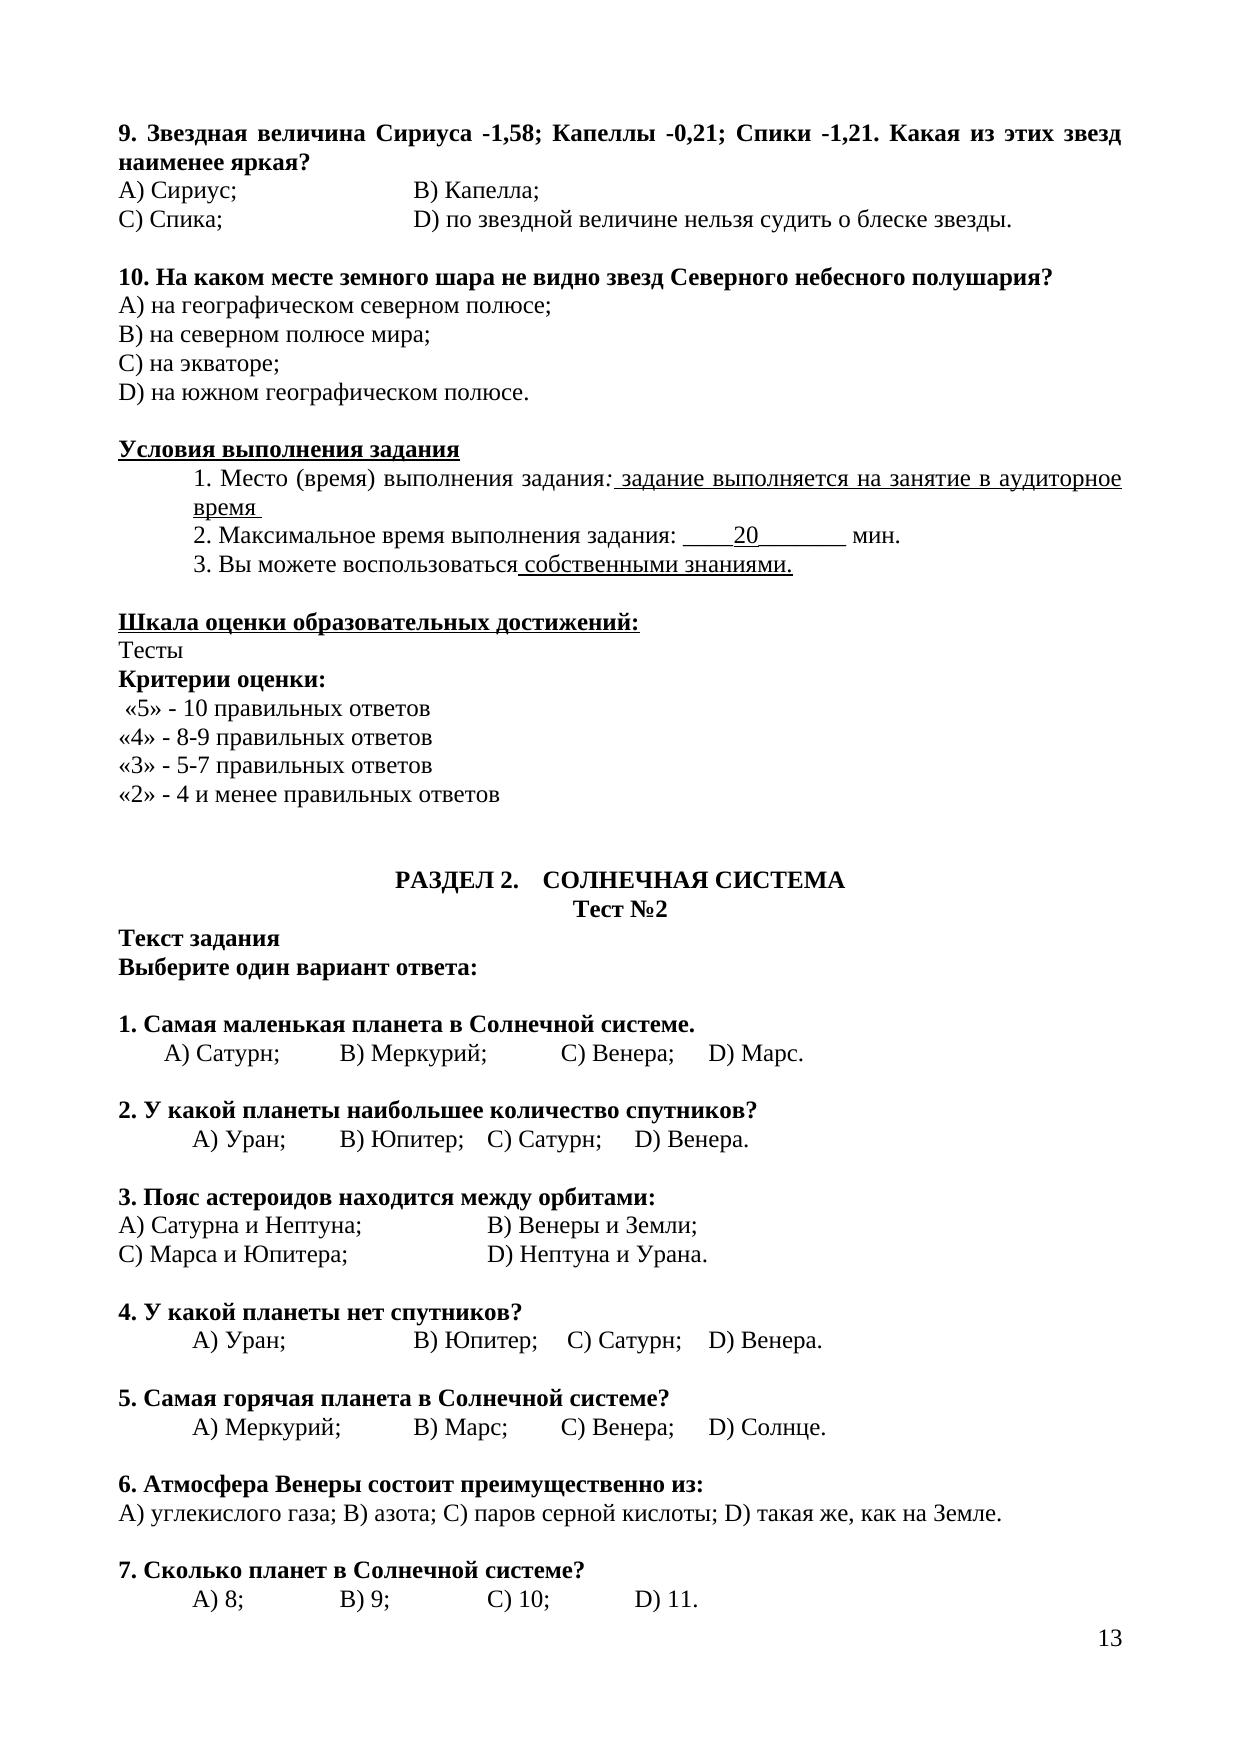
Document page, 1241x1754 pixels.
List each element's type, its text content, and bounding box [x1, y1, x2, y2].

text Шкала оценки образовательных достижений: [118, 607, 1122, 636]
text Условия выполнения задания [118, 434, 1122, 463]
text Выберите один вариант ответа: [118, 952, 1122, 981]
text 3. Пояс астероидов находится между орбитами: [118, 1182, 1122, 1211]
text Тест №2 [118, 894, 1122, 923]
text «3» - 5-7 правильных ответов [118, 751, 1122, 779]
text C) на экваторе; [118, 348, 1122, 377]
text 9. Звездная величина Сириуса -1,58; Капеллы -0,21; Спики -1,21. Какая из этих звезд наименее яркая? [118, 118, 1122, 176]
text A) Меркурий; B) Марс; C) Венера; D) Солнце. [118, 1412, 1122, 1441]
text B) на северном полюсе мира; [118, 319, 1122, 348]
text C) Спика; D) по звездной величине нельзя судить о блеске звезды. [118, 204, 1122, 233]
text «5» - 10 правильных ответов [118, 693, 1122, 722]
text A) Уран; B) Юпитер; C) Сатурн; D) Венера. [118, 1124, 1122, 1153]
text 1. Самая маленькая планета в Солнечной системе. [118, 1009, 1122, 1038]
text «2» - 4 и менее правильных ответов [118, 779, 1122, 808]
text A) углекислого газа; B) азота; C) паров серной кислоты; D) такая же, как на Земле. [118, 1498, 1122, 1527]
text C) Марса и Юпитера; D) Нептуна и Урана. [118, 1239, 1122, 1268]
text 10. На каком месте земного шара не видно звезд Северного небесного полушария? [118, 262, 1122, 291]
text «4» - 8-9 правильных ответов [118, 722, 1122, 751]
text A) Сириус; B) Капелла; [118, 176, 1122, 204]
text D) на южном географическом полюсе. [118, 377, 1122, 406]
text Текст задания [118, 923, 1122, 952]
text A) на географическом северном полюсе; [118, 291, 1122, 319]
text A) 8; B) 9; C) 10; D) 11. [118, 1584, 1122, 1613]
text A) Сатурна и Нептуна; B) Венеры и Земли; [118, 1211, 1122, 1239]
text 6. Атмосфера Венеры состоит преимущественно из: [118, 1469, 1122, 1498]
text A) Уран; B) Юпитер; C) Сатурн; D) Венера. [118, 1326, 1122, 1354]
text A) Сатурн; B) Меркурий; C) Венера; D) Марс. [118, 1038, 1122, 1067]
text РАЗДЕЛ 2. СОЛНЕЧНАЯ СИСТЕМА [118, 866, 1122, 894]
text 2. У какой планеты наибольшее количество спутников? [118, 1096, 1122, 1124]
text Критерии оценки: [118, 664, 1122, 693]
text 4. У какой планеты нет спутников? [118, 1297, 1122, 1326]
text 1. Место (время) выполнения задания: задание выполняется на занятие в аудиторное время [193, 463, 1122, 521]
text 2. Максимальное время выполнения задания: ____20_______ мин. [193, 521, 1122, 549]
text Тесты [118, 636, 1122, 664]
text 5. Самая горячая планета в Солнечной системе? [118, 1383, 1122, 1412]
text 3. Вы можете воспользоваться собственными знаниями. [193, 549, 1122, 578]
text 7. Сколько планет в Солнечной системе? [118, 1556, 1122, 1584]
